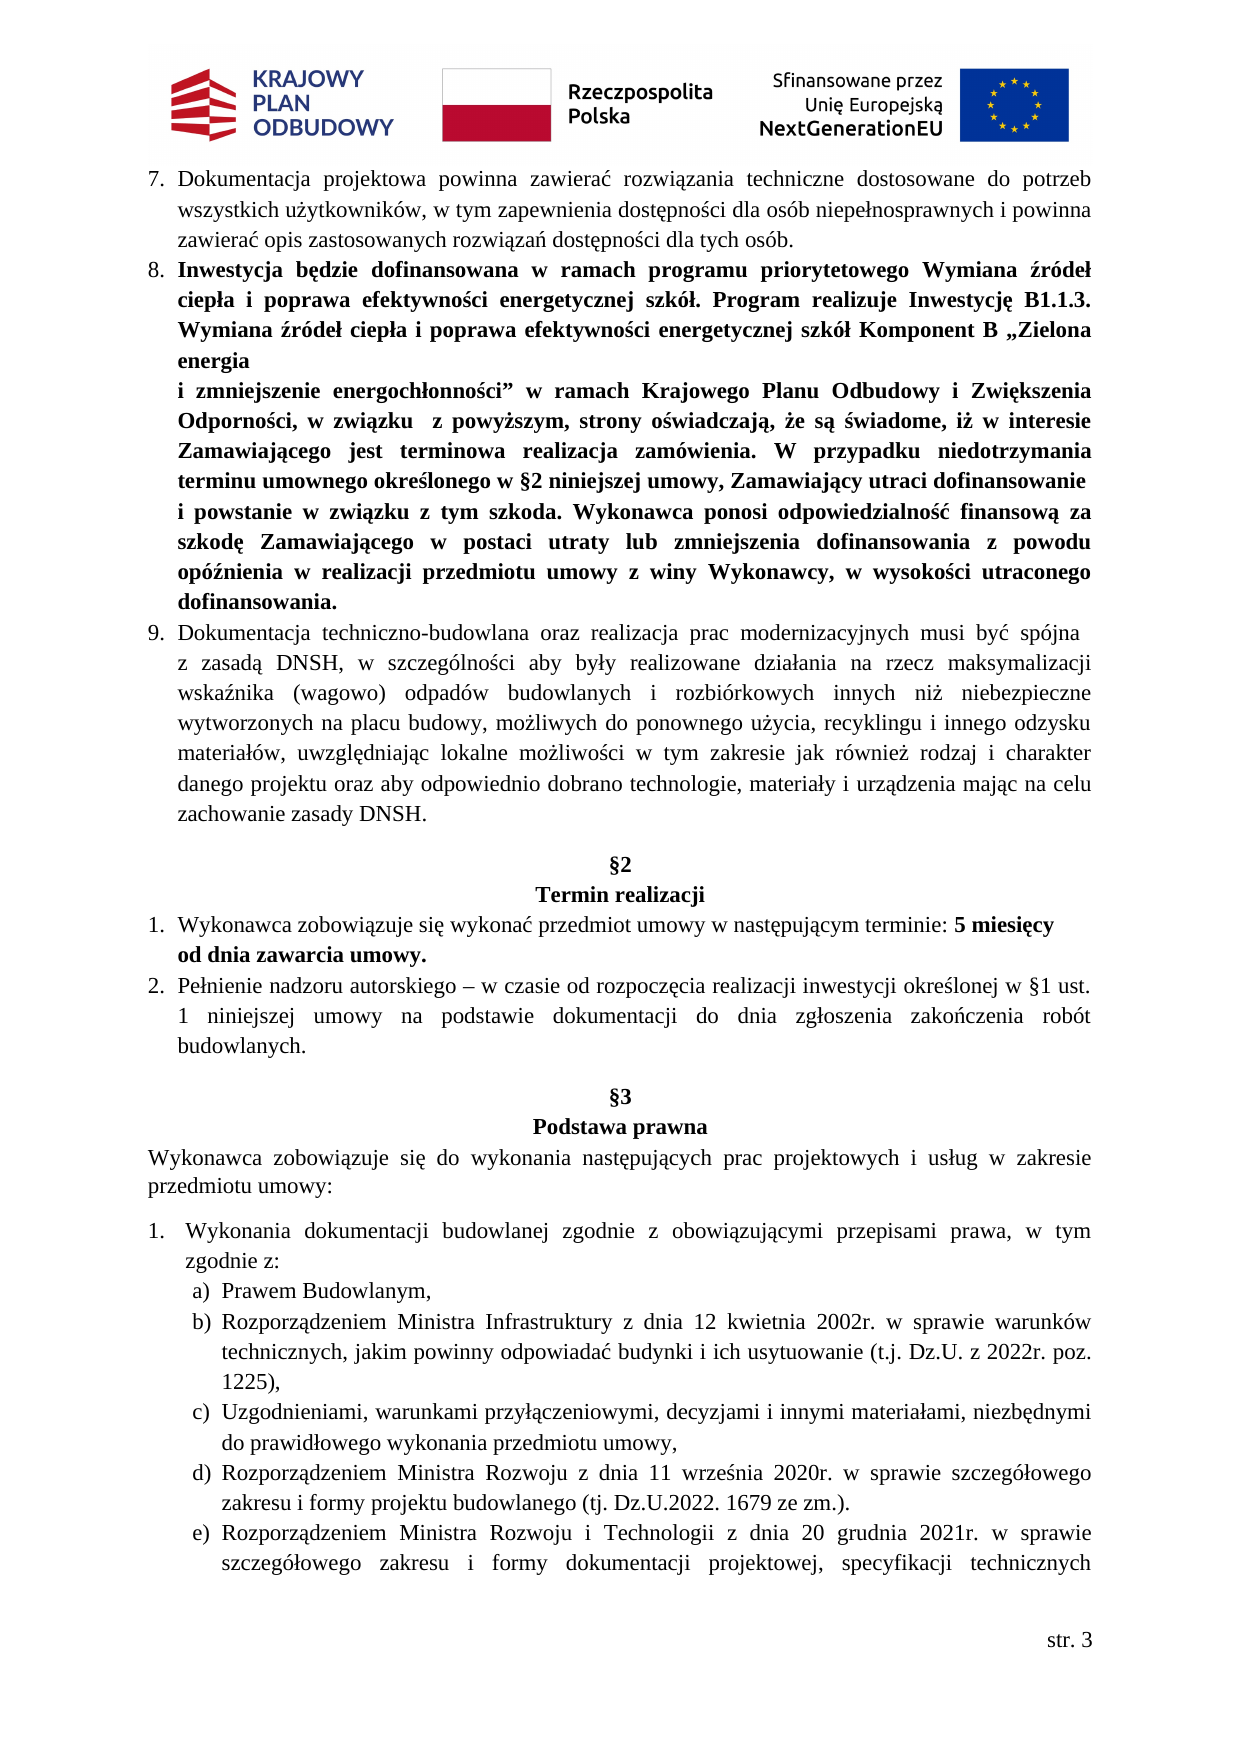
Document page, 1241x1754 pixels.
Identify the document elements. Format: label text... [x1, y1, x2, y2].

text Termin realizacji [148, 881, 1093, 907]
text §2 [148, 851, 1093, 877]
text Wykonawca zobowiązuje się do wykonania następujących prac projektowych i usług w zakresie przedmiotu umowy: [148, 1143, 1093, 1198]
list Wykonawca zobowiązuje się wykonać przedmiot umowy w następującym terminie: 5 miesięcy od dnia zawarcia umowy. [148, 911, 1093, 968]
list Rozporządzeniem Ministra Infrastruktury z dnia 12 kwietnia 2002r. w sprawie warunków technicznych, jakim powinny odpowiadać budynki i ich usytuowanie (t.j. Dz.U. z 2022r. poz. 1225), [192, 1308, 1093, 1394]
list Pełnienie nadzoru autorskiego – w czasie od rozpoczęcia realizacji inwestycji określonej w §1 ust. 1 niniejszej umowy na podstawie dokumentacji do dnia zgłoszenia zakończenia robót budowlanych. [148, 972, 1093, 1058]
list Uzgodnieniami, warunkami przyłączeniowymi, decyzjami i innymi materiałami, niezbędnymi do prawidłowego wykonania przedmiotu umowy, [192, 1398, 1093, 1455]
list Wykonania dokumentacji budowlanej zgodnie z obowiązującymi przepisami prawa, w tym zgodnie z: [148, 1217, 1093, 1274]
list Rozporządzeniem Ministra Rozwoju z dnia 11 września 2020r. w sprawie szczegółowego zakresu i formy projektu budowlanego (tj. Dz.U.2022. 1679 ze zm.). [192, 1459, 1093, 1515]
picture [147, 44, 1093, 166]
text §3 [148, 1083, 1093, 1109]
list Dokumentacja techniczno-budowlana oraz realizacja prac modernizacyjnych musi być spójna z zasadą DNSH, w szczególności aby były realizowane działania na rzecz maksymalizacji wskaźnika (wagowo) odpadów budowlanych i rozbiórkowych innych niż niebezpieczne wytworzonych na placu budowy, możliwych do ponownego użycia, recyklingu i innego odzysku materiałów, uwzględniając lokalne możliwości w tym zakresie jak również rodzaj i charakter danego projektu oraz aby odpowiednio dobrano technologie, materiały i urządzenia mając na celu zachowanie zasady DNSH. [148, 618, 1093, 826]
list Inwestycja będzie dofinansowana w ramach programu priorytetowego Wymiana źródeł ciepła i poprawa efektywności energetycznej szkół. Program realizuje Inwestycję B1.1.3. Wymiana źródeł ciepła i poprawa efektywności energetycznej szkół Komponent B „Zielona energia i zmniejszenie energochłonności” w ramach Krajowego Planu Odbudowy i Zwiększenia Odporności, w związku z powyższym, strony oświadczają, że są świadome, iż w interesie Zamawiającego jest terminowa realizacja zamówienia. W przypadku niedotrzymania terminu umownego określonego w §2 niniejszej umowy, Zamawiający utraci dofinansowanie i powstanie w związku z tym szkoda. Wykonawca ponosi odpowiedzialność finansową za szkodę Zamawiającego w postaci utraty lub zmniejszenia dofinansowania z powodu opóźnienia w realizacji przedmiotu umowy z winy Wykonawcy, w wysokości utraconego dofinansowania. [148, 256, 1093, 615]
list Dokumentacja projektowa powinna zawierać rozwiązania techniczne dostosowane do potrzeb wszystkich użytkowników, w tym zapewnienia dostępności dla osób niepełnosprawnych i powinna zawierać opis zastosowanych rozwiązań dostępności dla tych osób. [148, 166, 1093, 252]
list Prawem Budowlanym, [192, 1277, 1093, 1304]
text Podstawa prawna [148, 1113, 1093, 1140]
